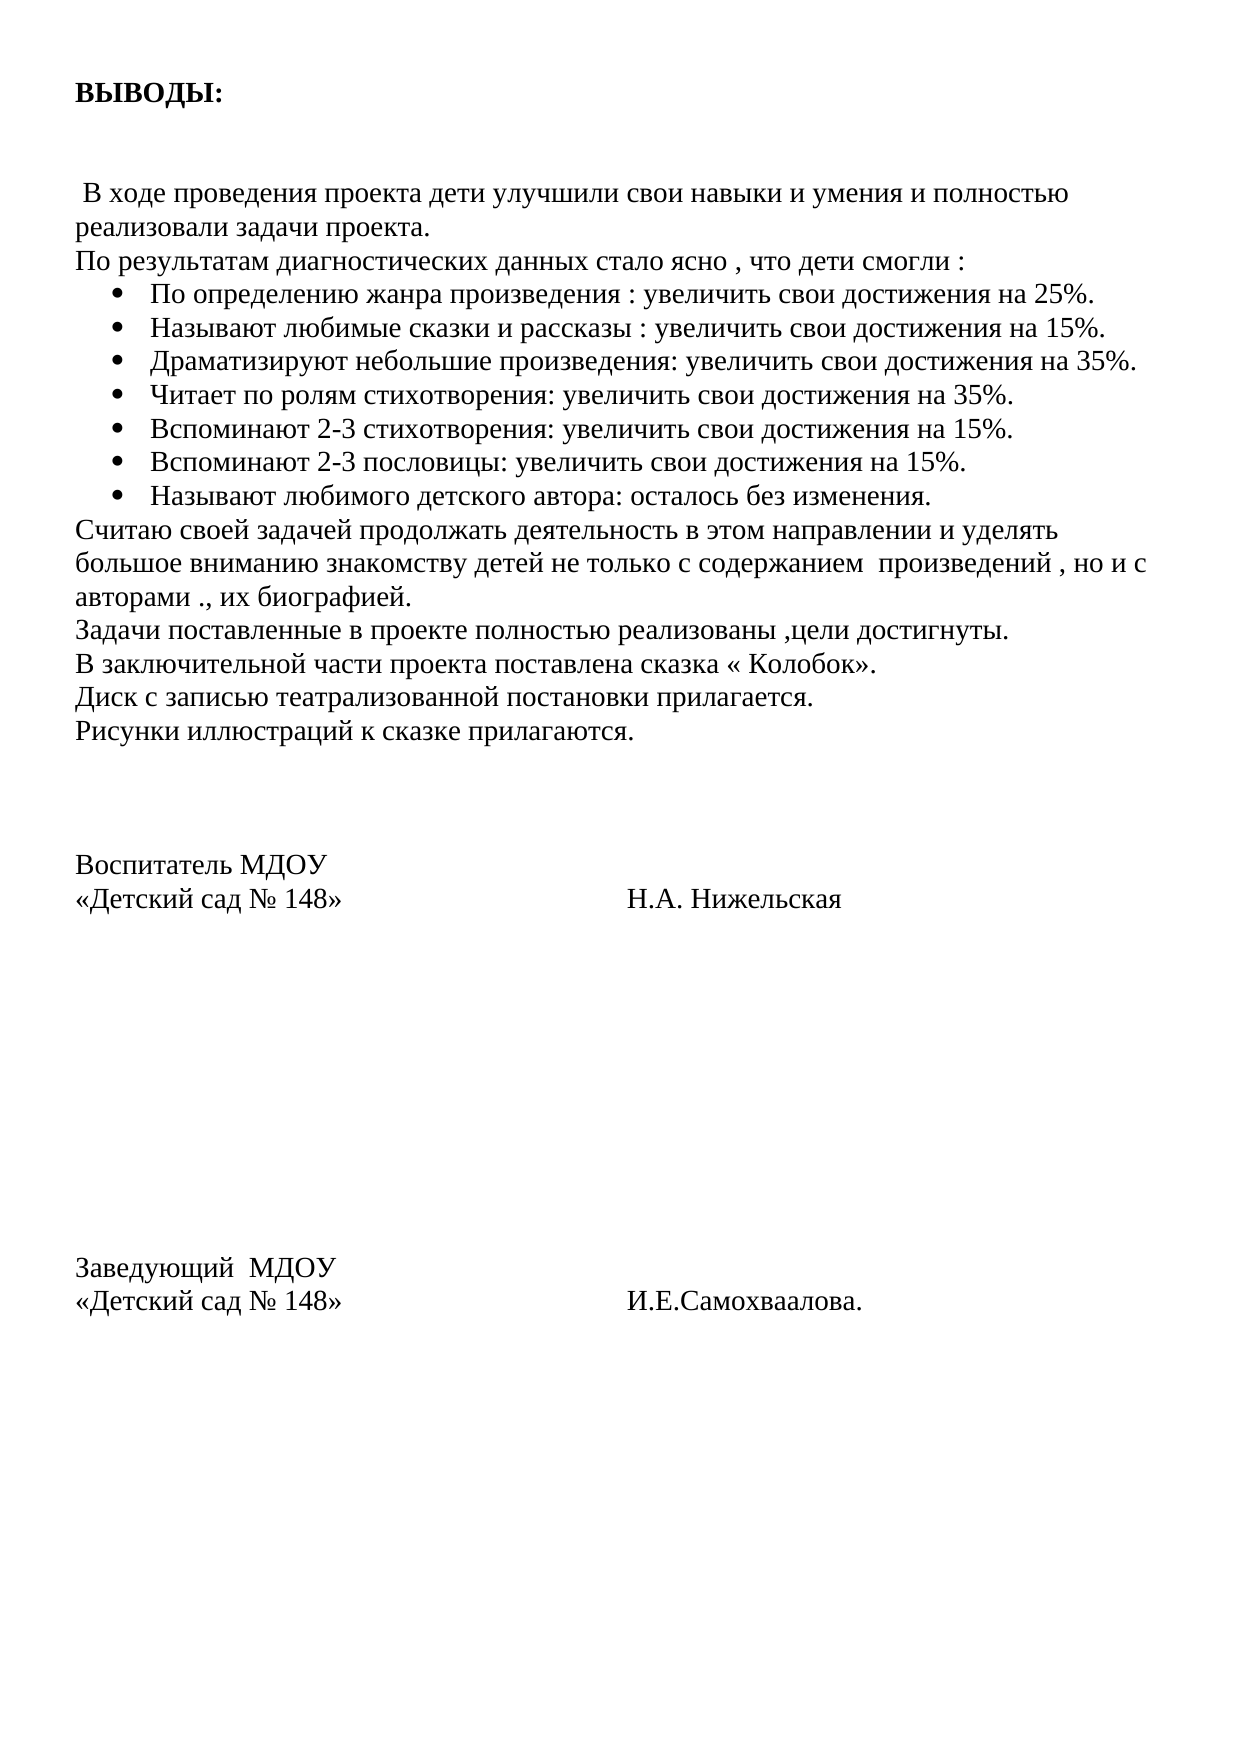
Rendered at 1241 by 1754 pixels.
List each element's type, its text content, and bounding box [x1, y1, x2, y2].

list По определению жанра произведения : увеличить свои достижения на 25%. [112, 276, 1165, 310]
text Рисунки иллюстраций к сказке прилагаются. [75, 713, 1165, 747]
list Вспоминают 2-3 пословицы: увеличить свои достижения на 15%. [112, 444, 1165, 478]
text Заведующий МДОУ [75, 1250, 1165, 1283]
text Воспитатель МДОУ [75, 847, 1165, 881]
list Читает по ролям стихотворения: увеличить свои достижения на 35%. [112, 377, 1165, 411]
text Считаю своей задачей продолжать деятельность в этом направлении и уделять большое вниманию знакомству детей не только с содержанием произведений , но и с авторами ., их биографией. [75, 512, 1165, 612]
list Драматизируют небольшие произведения: увеличить свои достижения на 35%. [112, 343, 1165, 377]
list Называют любимые сказки и рассказы : увеличить свои достижения на 15%. [112, 310, 1165, 343]
list Называют любимого детского автора: осталось без изменения. [112, 478, 1165, 512]
text В заключительной части проекта поставлена сказка « Колобок». [75, 646, 1165, 679]
list Вспоминают 2-3 стихотворения: увеличить свои достижения на 15%. [112, 411, 1165, 444]
text Задачи поставленные в проекте полностью реализованы ,цели достигнуты. [75, 612, 1165, 646]
text По результатам диагностических данных стало ясно , что дети смогли : [75, 243, 1165, 276]
text Диск с записью театрализованной постановки прилагается. [75, 679, 1165, 713]
text ВЫВОДЫ: [75, 75, 1165, 108]
text В ходе проведения проекта дети улучшили свои навыки и умения и полностью реализовали задачи проекта. [75, 176, 1165, 243]
text «Детский сад № 148» Н.А. Нижельская [75, 881, 1165, 914]
text «Детский сад № 148» И.Е.Самохваалова. [75, 1283, 1165, 1317]
